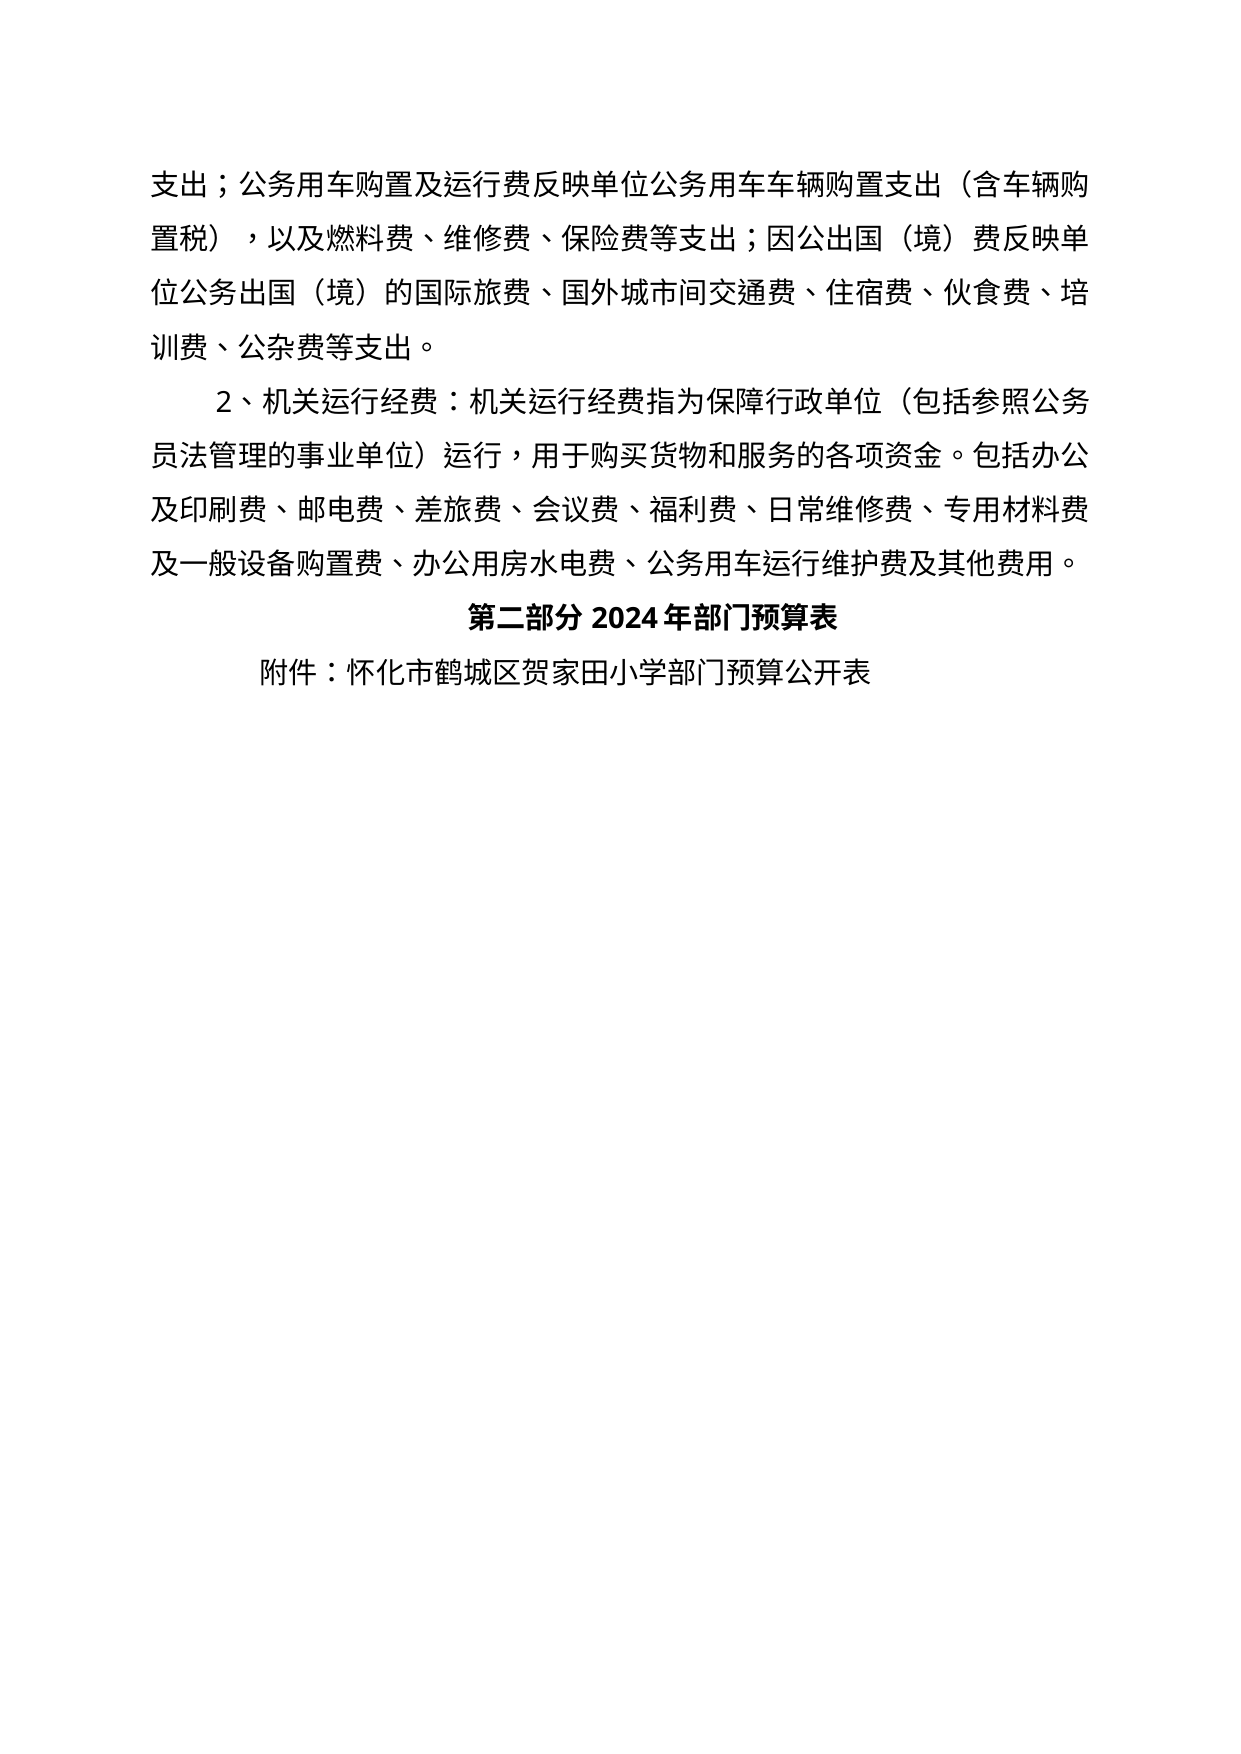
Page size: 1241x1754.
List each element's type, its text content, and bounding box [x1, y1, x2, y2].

text 2、机关运行经费：机关运行经费指为保障行政单位（包括参照公务员法管理的事业单位）运行，用于购买货物和服务的各项资金。包括办公及印刷费、邮电费、差旅费、会议费、福利费、日常维修费、专用材料费及一般设备购置费、办公用房水电费、公务用车运行维护费及其他费用。 [150, 367, 1090, 583]
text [150, 150, 1090, 367]
text 第二部分 2024年部门预算表 [150, 583, 1090, 637]
text 附件：怀化市鹤城区贺家田小学部门预算公开表 [150, 637, 1090, 692]
